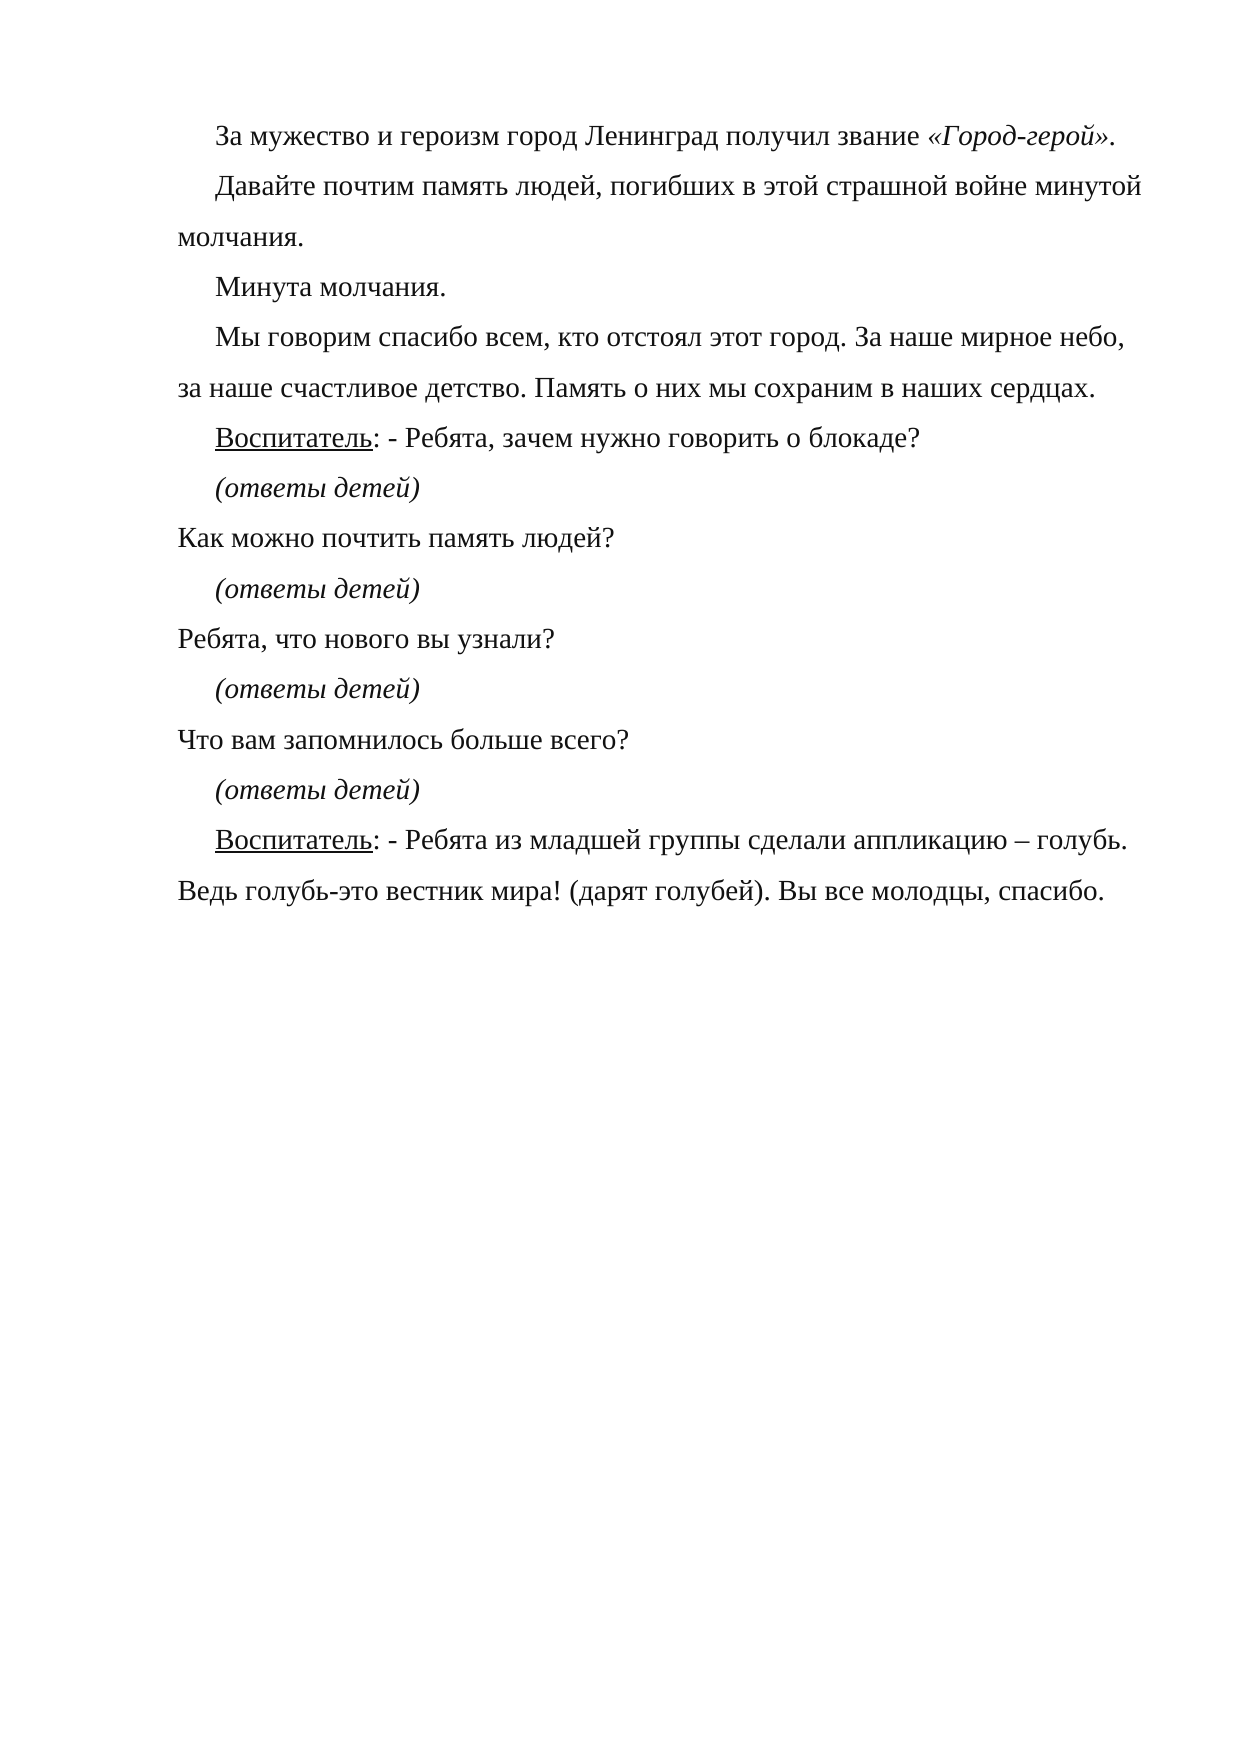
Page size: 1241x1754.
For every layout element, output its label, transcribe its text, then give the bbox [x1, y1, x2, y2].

text За мужество и героизм город Ленинград получил звание «Город-герой». [177, 118, 1152, 152]
text (ответы детей) [177, 470, 1152, 504]
text Воспитатель: - Ребята из младшей группы сделали аппликацию – голубь. Ведь голубь-это вестник мира! (дарят голубей). Вы все молодцы, спасибо. [177, 822, 1152, 906]
text (ответы детей) [177, 672, 1152, 705]
text Что вам запомнилось больше всего? [177, 722, 1152, 755]
text Мы говорим спасибо всем, кто отстоял этот город. За наше мирное небо, за наше счастливое детство. Память о них мы сохраним в наших сердцах. [177, 319, 1152, 403]
text Минута молчания. [177, 269, 1152, 303]
text Как можно почтить память людей? [177, 521, 1152, 554]
text Ребята, что нового вы узнали? [177, 621, 1152, 655]
text Воспитатель: - Ребята, зачем нужно говорить о блокаде? [177, 420, 1152, 453]
text (ответы детей) [177, 571, 1152, 604]
text (ответы детей) [177, 772, 1152, 806]
text Давайте почтим память людей, погибших в этой страшной войне минутой молчания. [177, 168, 1152, 252]
